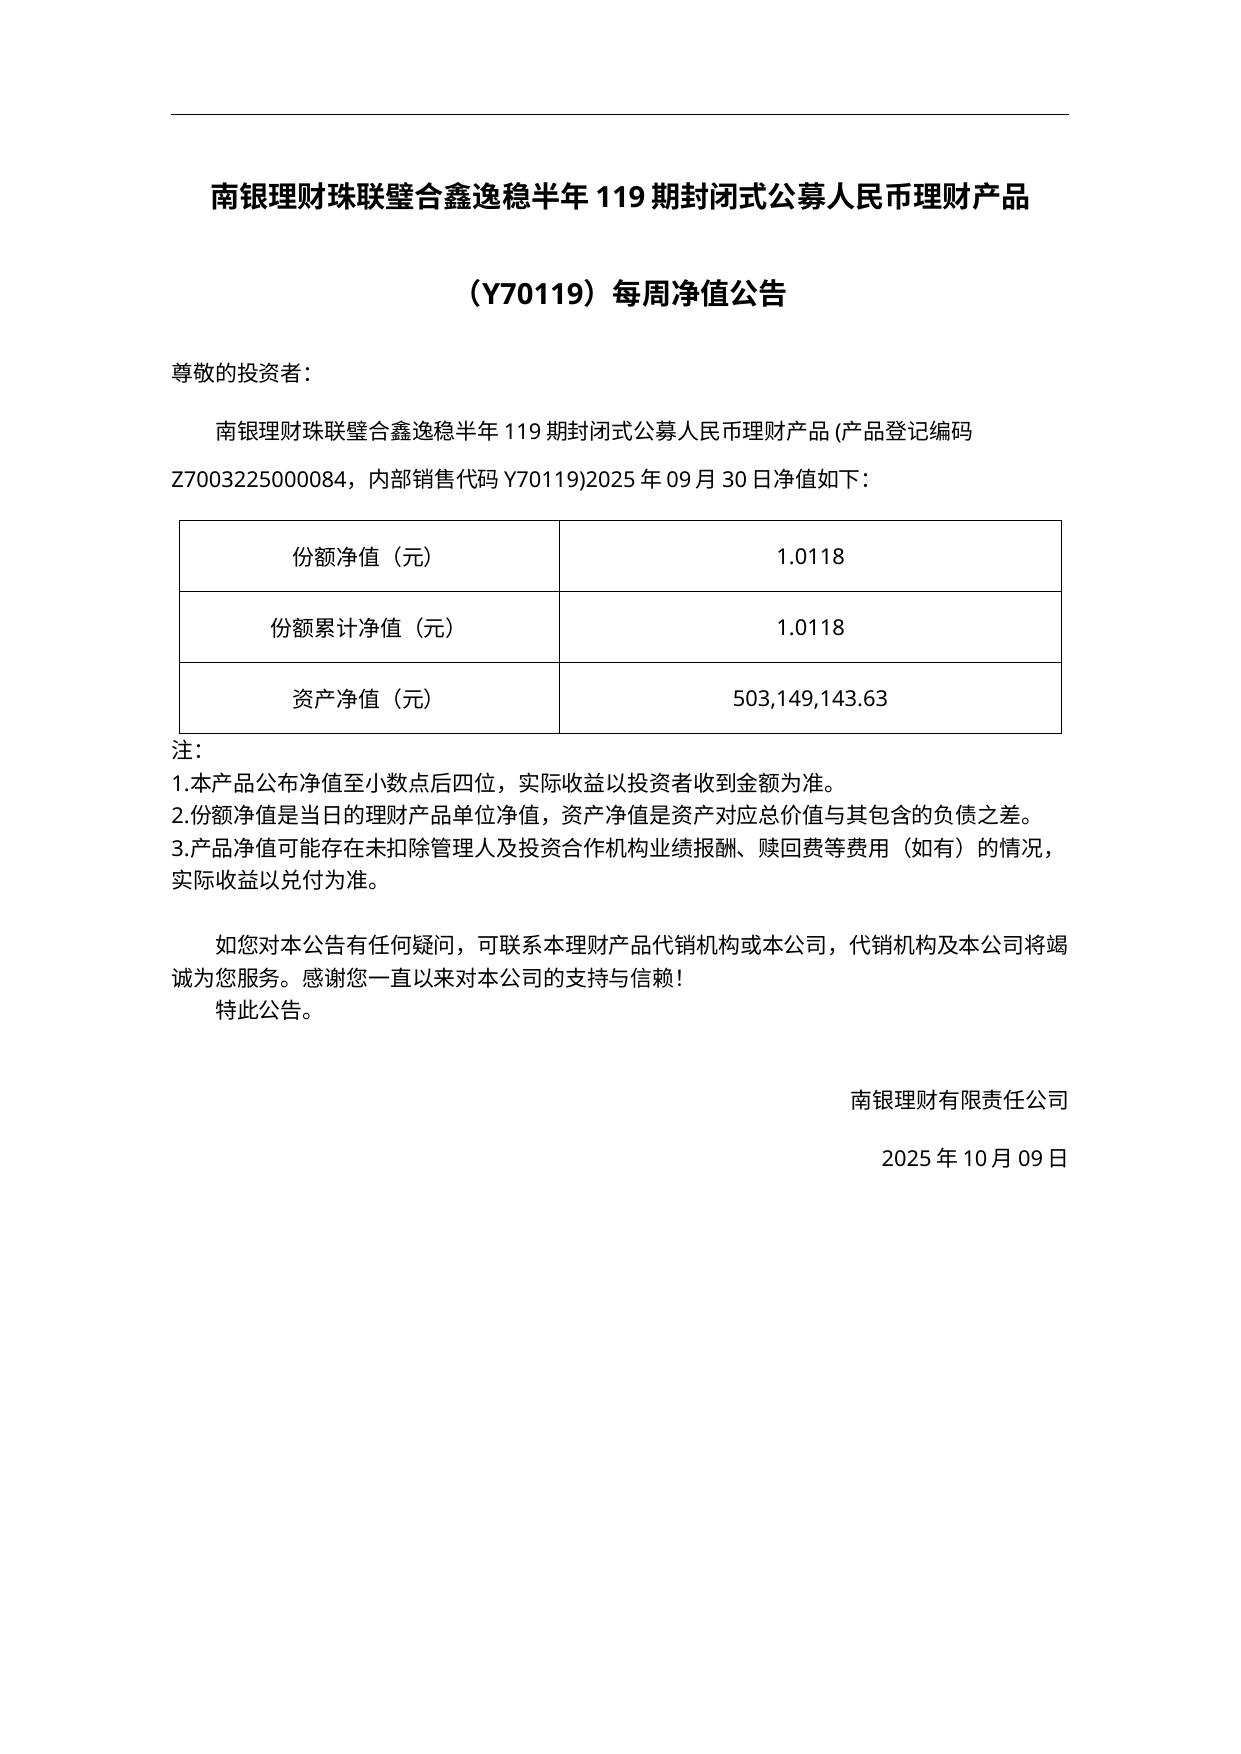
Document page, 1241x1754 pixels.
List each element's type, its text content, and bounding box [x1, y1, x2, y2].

table_cell 503,149,143.63 [560, 663, 1061, 733]
text 南银理财珠联璧合鑫逸稳半年119期封闭式公募人民币理财产品 (产品登记编码Z7003225000084，内部销售代码Y70119)2025年09月30日净值如下： [171, 413, 1069, 494]
text 2025年10月09日 [171, 1140, 1069, 1173]
text 如您对本公告有任何疑问，可联系本理财产品代销机构或本公司，代销机构及本公司将竭诚为您服务。感谢您一直以来对本公司的支持与信赖！ [171, 928, 1069, 993]
text 特此公告。 [171, 993, 1069, 1025]
text 2.份额净值是当日的理财产品单位净值，资产净值是资产对应总价值与其包含的负债之差。 [171, 798, 1069, 830]
text 尊敬的投资者： [171, 355, 1069, 388]
text 3.产品净值可能存在未扣除管理人及投资合作机构业绩报酬、赎回费等费用（如有）的情况，实际收益以兑付为准。 [171, 830, 1069, 895]
text 南银理财珠联璧合鑫逸稳半年119期封闭式公募人民币理财产品（Y70119）每周净值公告 [171, 162, 1069, 324]
table_cell 资产净值（元） [180, 663, 559, 733]
table_cell 份额累计净值（元） [180, 592, 559, 662]
text 南银理财有限责任公司 [171, 1082, 1069, 1115]
text 1.本产品公布净值至小数点后四位，实际收益以投资者收到金额为准。 [171, 765, 1069, 798]
table_header 1.0118 [560, 521, 1061, 591]
table_cell 1.0118 [560, 592, 1061, 662]
text 注： [171, 733, 1069, 765]
table_header 份额净值（元） [180, 521, 559, 591]
